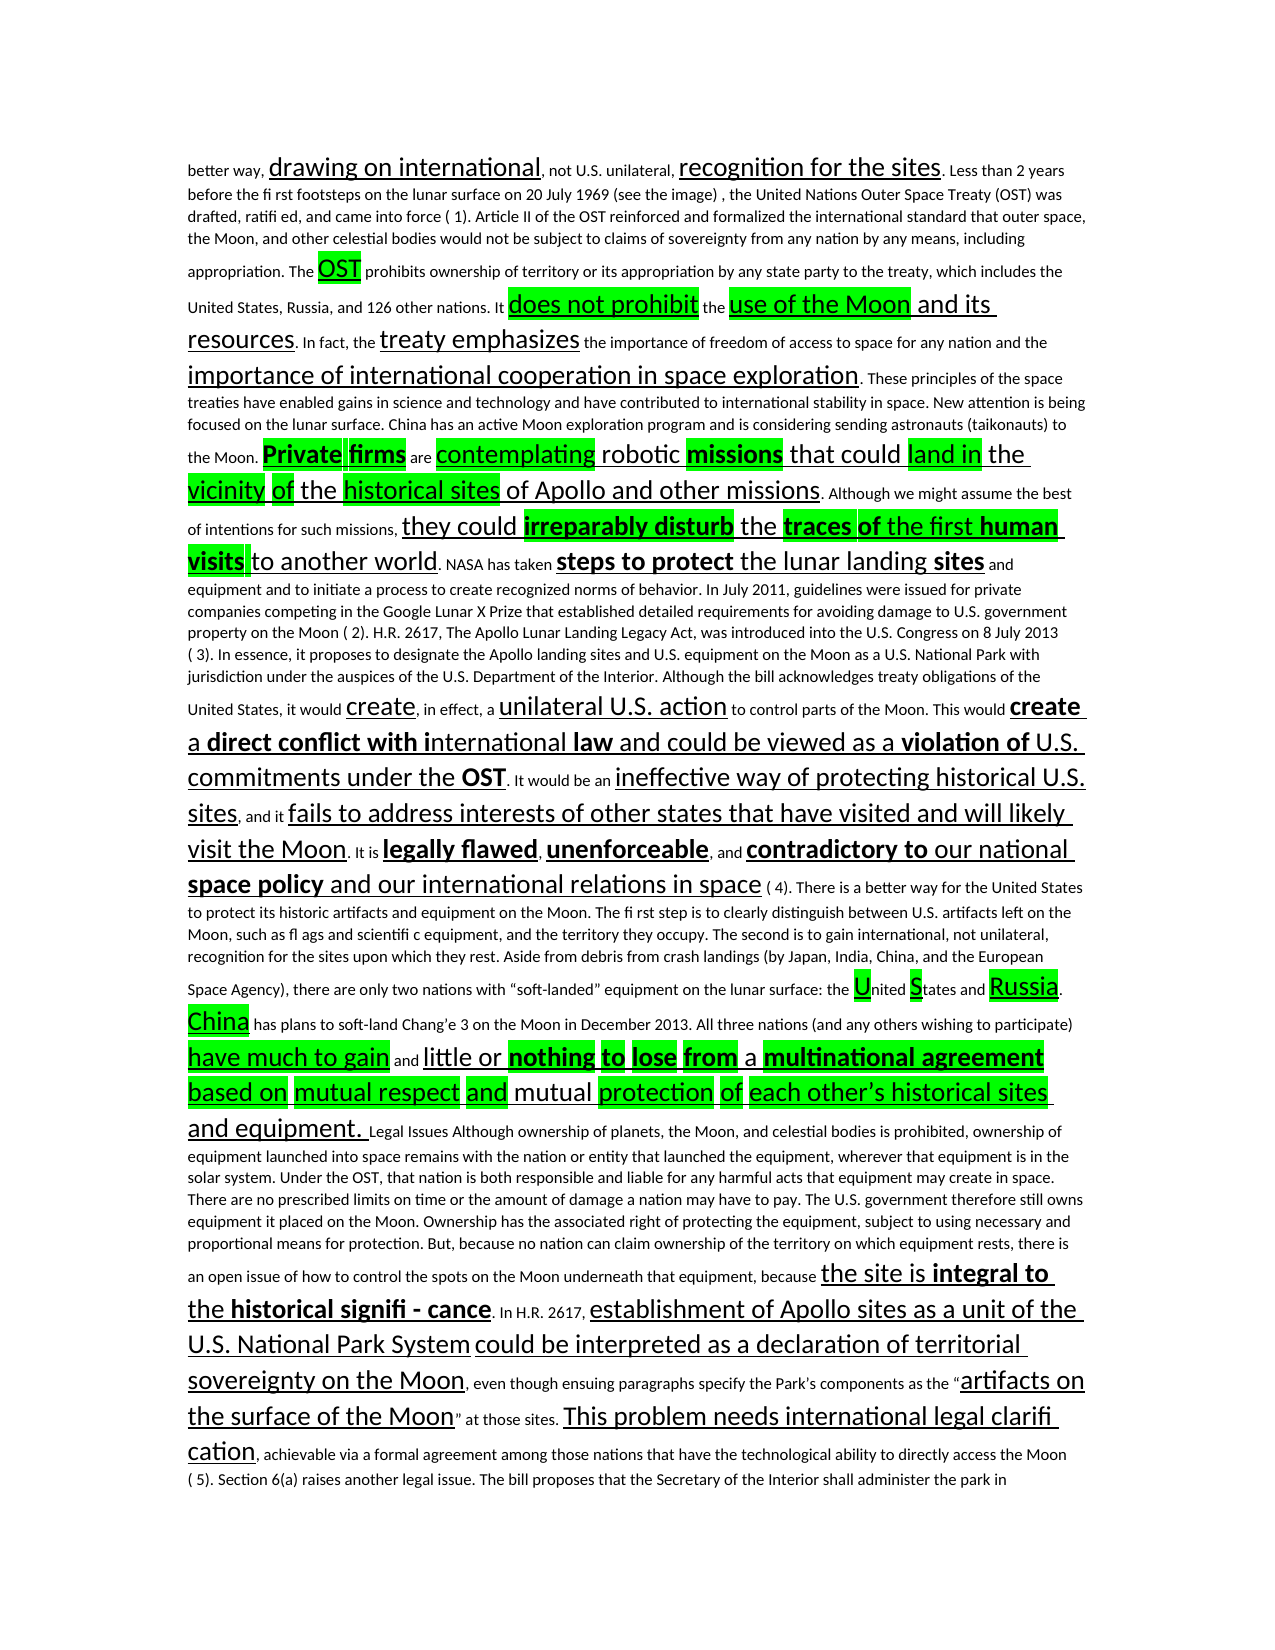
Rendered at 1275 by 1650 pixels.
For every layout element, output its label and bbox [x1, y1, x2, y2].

text [187, 150, 1087, 1489]
